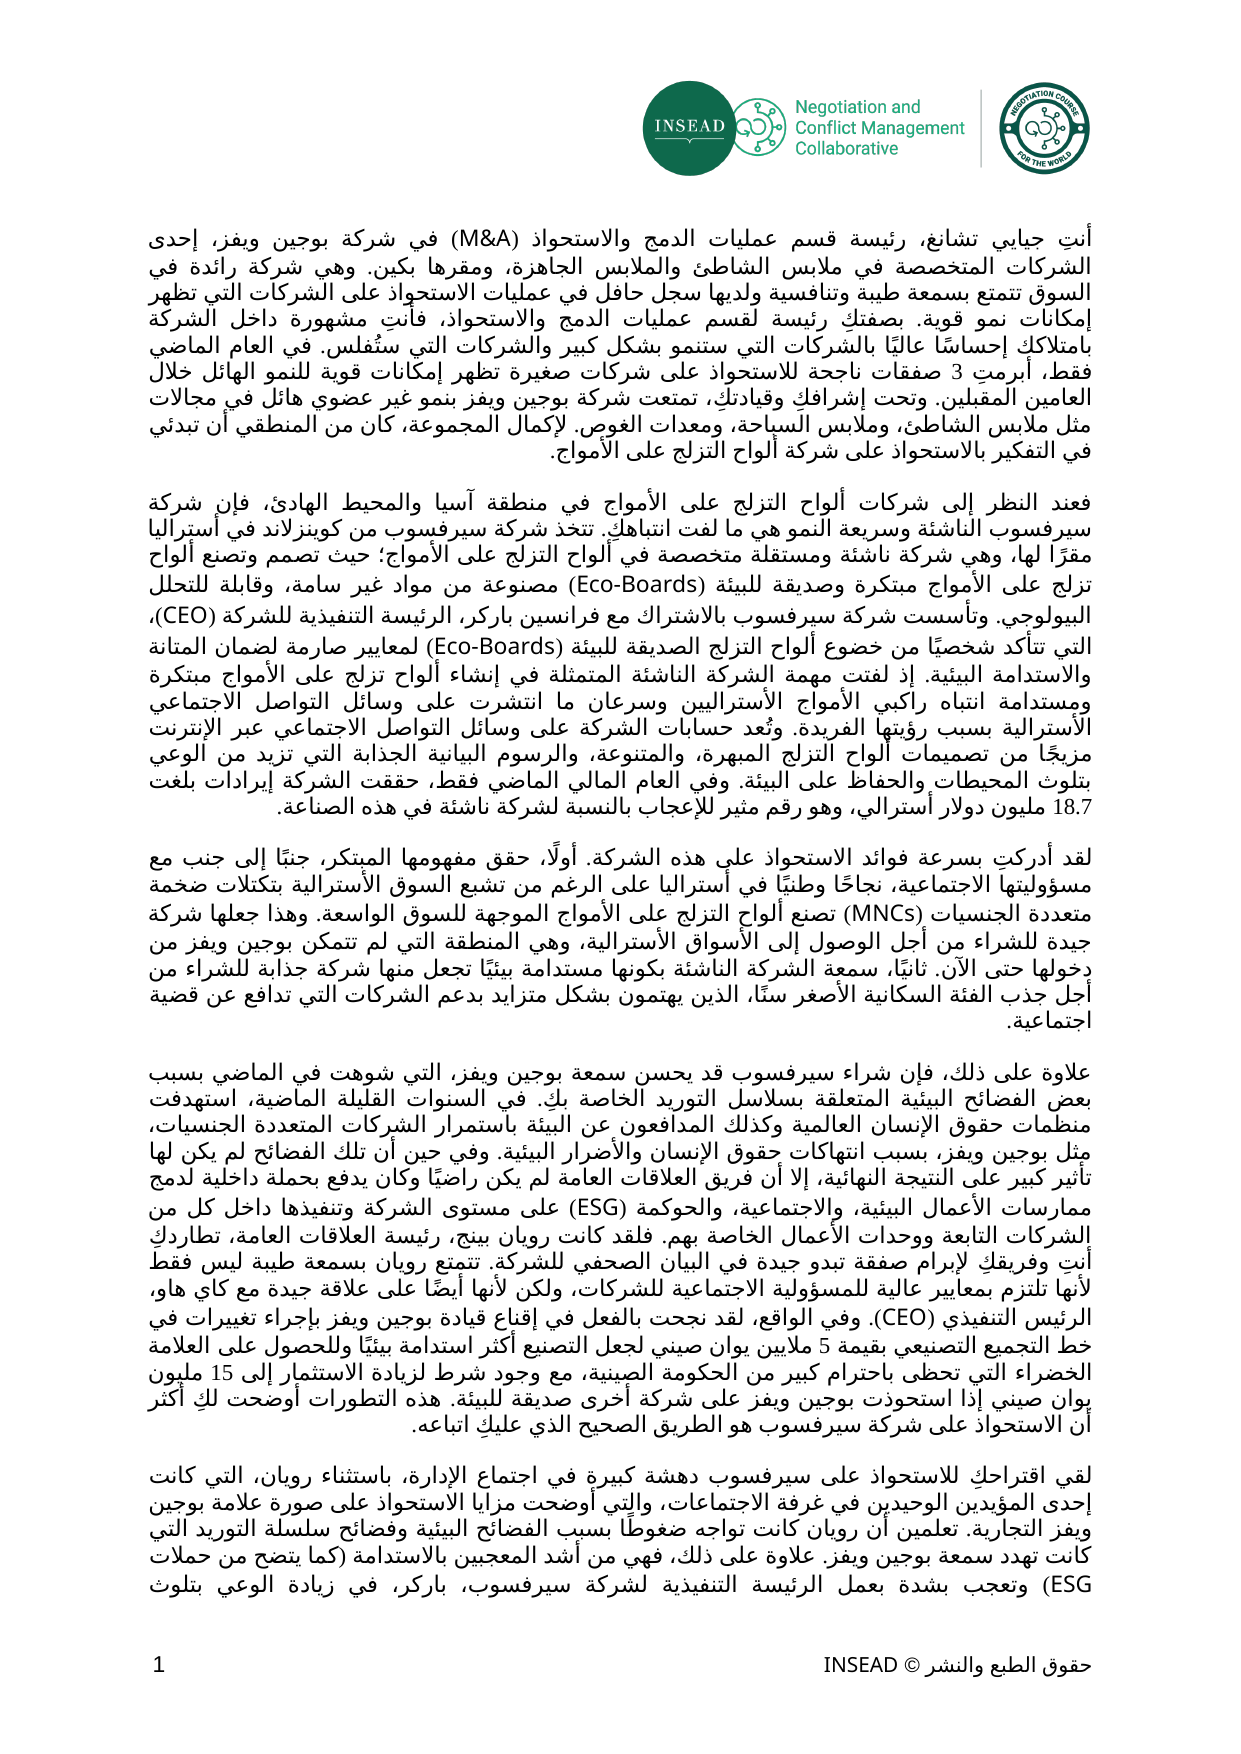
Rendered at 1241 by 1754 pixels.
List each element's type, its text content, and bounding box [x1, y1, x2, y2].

text أنتِ جيايي تشانغ، رئيسة قسم عمليات الدمج والاستحواذ (M&A) في شركة بوجين ويفز، إحدى الشركات المتخصصة في ملابس الشاطئ والملابس الجاهزة، ومقرها بكين. وهي شركة رائدة في السوق تتمتع بسمعة طيبة وتنافسية ولديها سجل حافل في عمليات الاستحواذ على الشركات التي تظهر إمكانات نمو قوية. بصفتكِ رئيسة لقسم عمليات الدمج والاستحواذ، فأنتِ مشهورة داخل الشركة بامتلاكك إحساسًا عاليًا بالشركات التي ستنمو بشكل كبير والشركات التي ستُفلس. في العام الماضي فقط، أبرمتِ 3 صفقات ناجحة للاستحواذ على شركات صغيرة تظهر إمكانات قوية للنمو الهائل خلال العامين المقبلين. وتحت إشرافكِ وقيادتكِ، تمتعت شركة بوجين ويفز بنمو غير عضوي هائل في مجالات مثل ملابس الشاطئ، وملابس السباحة، ومعدات الغوص. لإكمال المجموعة، كان من المنطقي أن تبدئي في التفكير بالاستحواذ على شركة ألواح التزلج على الأمواج. [148, 221, 1092, 463]
text فعند النظر إلى شركات ألواح التزلج على الأمواج في منطقة آسيا والمحيط الهادئ، فإن شركة سيرفسوب الناشئة وسريعة النمو هي ما لفت انتباهكِ. تتخذ شركة سيرفسوب من كوينزلاند في أستراليا مقرًا لها، وهي شركة ناشئة ومستقلة متخصصة في ألواح التزلج على الأمواج؛ حيث تصمم وتصنع ألواح تزلج على الأمواج مبتكرة وصديقة للبيئة (Eco-Boards) مصنوعة من مواد غير سامة، وقابلة للتحلل البيولوجي. وتأسست شركة سيرفسوب بالاشتراك مع فرانسين باركر، الرئيسة التنفيذية للشركة (CEO)، التي تتأكد شخصيًا من خضوع ألواح التزلج الصديقة للبيئة (Eco-Boards) لمعايير صارمة لضمان المتانة والاستدامة البيئية. إذ لفتت مهمة الشركة الناشئة المتمثلة في إنشاء ألواح تزلج على الأمواج مبتكرة ومستدامة انتباه راكبي الأمواج الأستراليين وسرعان ما انتشرت على وسائل التواصل الاجتماعي الأسترالية بسبب رؤيتها الفريدة. وتُعد حسابات الشركة على وسائل التواصل الاجتماعي عبر الإنترنت مزيجًا من تصميمات ألواح التزلج المبهرة، والمتنوعة، والرسوم البيانية الجذابة التي تزيد من الوعي بتلوث المحيطات والحفاظ على البيئة. وفي العام المالي الماضي فقط، حققت الشركة إيرادات بلغت 18.7 مليون دولار أسترالي، وهو رقم مثير للإعجاب بالنسبة لشركة ناشئة في هذه الصناعة. [148, 488, 1092, 819]
picture [639, 75, 1093, 182]
text علاوة على ذلك، فإن شراء سيرفسوب قد يحسن سمعة بوجين ويفز، التي شوهت في الماضي بسبب بعض الفضائح البيئية المتعلقة بسلاسل التوريد الخاصة بكِ. في السنوات القليلة الماضية، استهدفت منظمات حقوق الإنسان العالمية وكذلك المدافعون عن البيئة باستمرار الشركات المتعددة الجنسيات، مثل بوجين ويفز، بسبب انتهاكات حقوق الإنسان والأضرار البيئية. وفي حين أن تلك الفضائح لم يكن لها تأثير كبير على النتيجة النهائية، إلا أن فريق العلاقات العامة لم يكن راضيًا وكان يدفع بحملة داخلية لدمج ممارسات الأعمال البيئية، والاجتماعية، والحوكمة (ESG) على مستوى الشركة وتنفيذها داخل كل من الشركات التابعة ووحدات الأعمال الخاصة بهم. فلقد كانت رويان بينج، رئيسة العلاقات العامة، تطاردكِ أنتِ وفريقكِ لإبرام صفقة تبدو جيدة في البيان الصحفي للشركة. تتمتع رويان بسمعة طيبة ليس فقط لأنها تلتزم بمعايير عالية للمسؤولية الاجتماعية للشركات، ولكن لأنها أيضًا على علاقة جيدة مع كاي هاو، الرئيس التنفيذي (CEO). وفي الواقع، لقد نجحت بالفعل في إقناع قيادة بوجين ويفز بإجراء تغييرات في خط التجميع التصنيعي بقيمة 5 ملايين يوان صيني لجعل التصنيع أكثر استدامة بيئيًا وللحصول على العلامة الخضراء التي تحظى باحترام كبير من الحكومة الصينية، مع وجود شرط لزيادة الاستثمار إلى 15 مليون يوان صيني إذا استحوذت بوجين ويفز على شركة أخرى صديقة للبيئة. هذه التطورات أوضحت لكِ أكثر أن الاستحواذ على شركة سيرفسوب هو الطريق الصحيح الذي عليكِ اتباعه. [148, 1059, 1092, 1438]
text لقد أدركتِ بسرعة فوائد الاستحواذ على هذه الشركة. أولًا، حقق مفهومها المبتكر، جنبًا إلى جنب مع مسؤوليتها الاجتماعية، نجاحًا وطنيًا في أستراليا على الرغم من تشبع السوق الأسترالية بتكتلات ضخمة متعددة الجنسيات (MNCs) تصنع ألواح التزلج على الأمواج الموجهة للسوق الواسعة. وهذا جعلها شركة جيدة للشراء من أجل الوصول إلى الأسواق الأسترالية، وهي المنطقة التي لم تتمكن بوجين ويفز من دخولها حتى الآن. ثانيًا، سمعة الشركة الناشئة بكونها مستدامة بيئيًا تجعل منها شركة جذابة للشراء من أجل جذب الفئة السكانية الأصغر سنًا، الذين يهتمون بشكل متزايد بدعم الشركات التي تدافع عن قضية اجتماعية. [148, 844, 1092, 1034]
